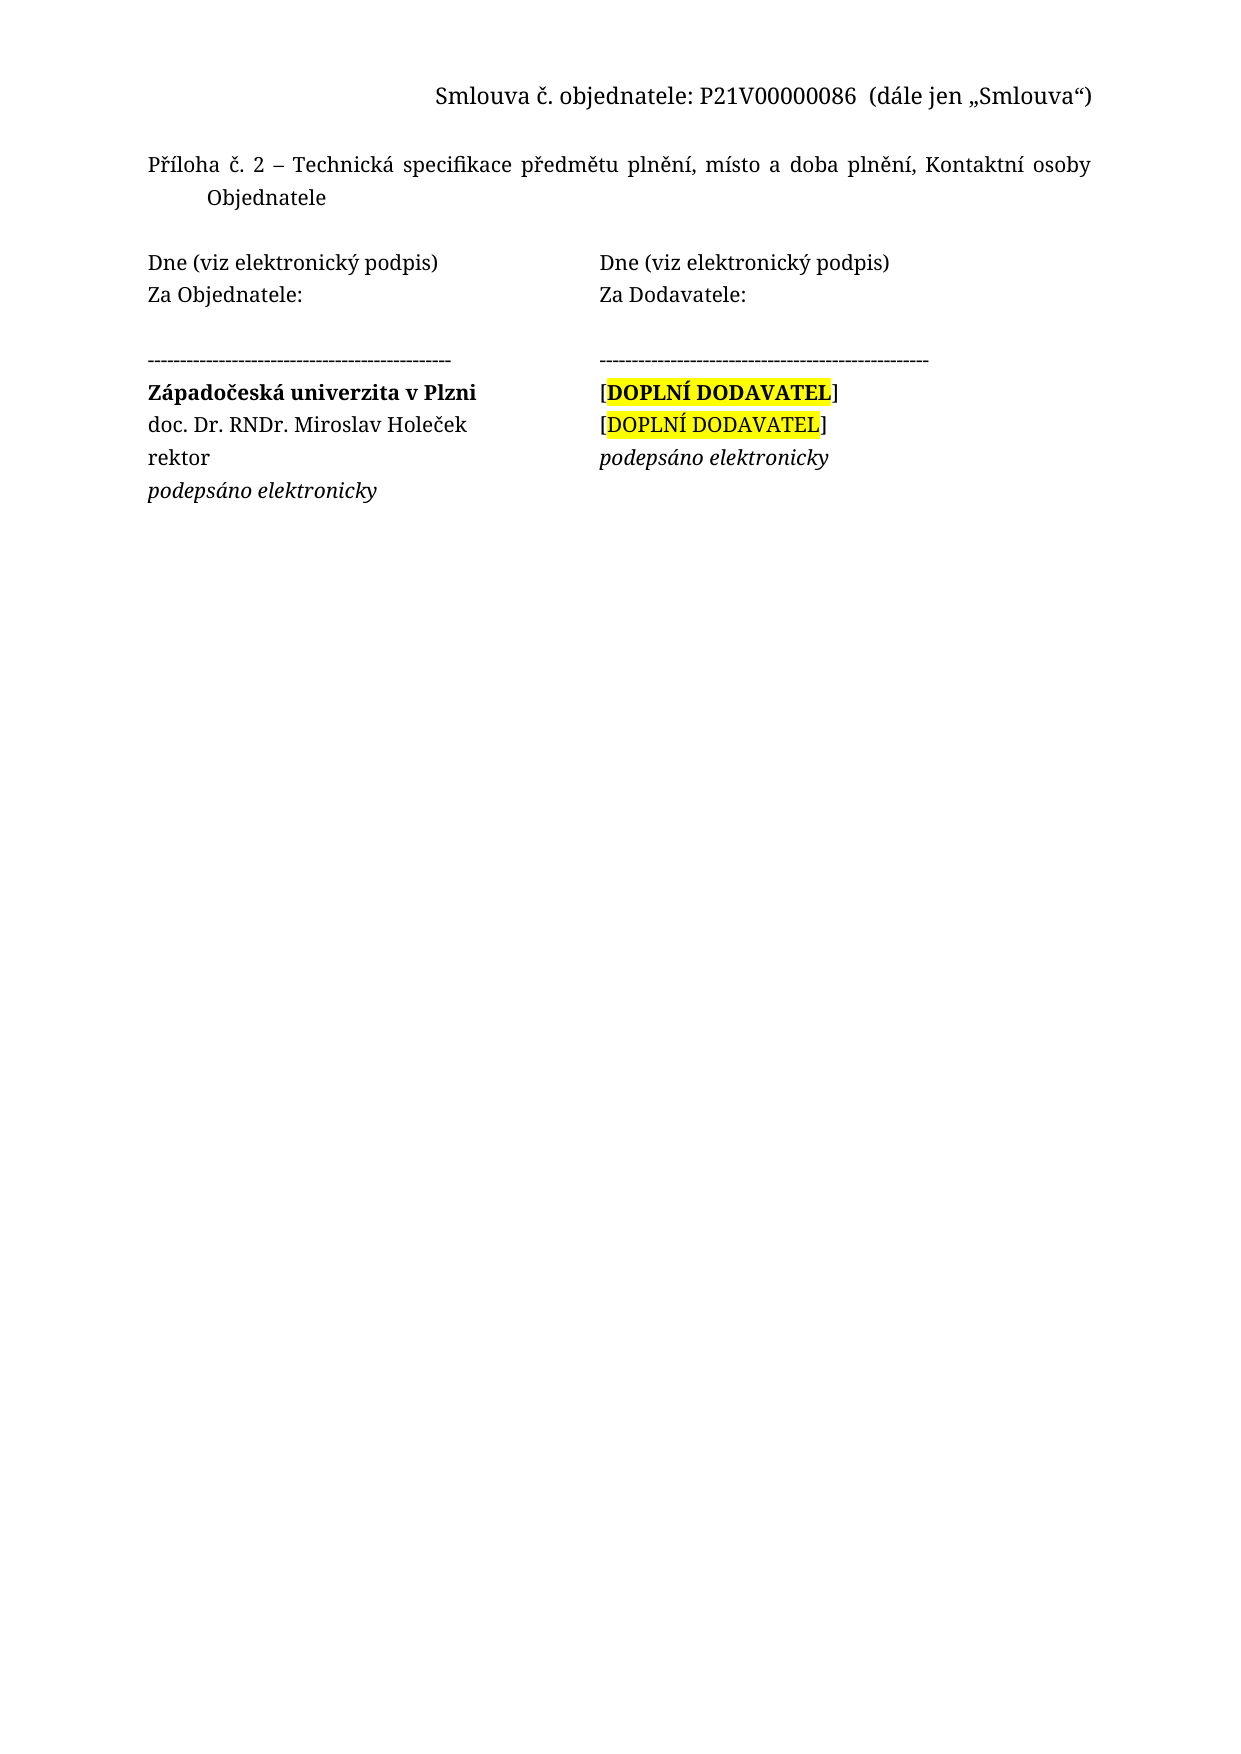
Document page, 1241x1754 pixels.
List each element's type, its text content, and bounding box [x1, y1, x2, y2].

table_header Dne (viz elektronický podpis) Za Dodavatele: --------------------------------------------------- [DOPLNÍ DODAVATEL] [DOPLNÍ DODAVATEL] podepsáno elektronicky [588, 248, 1040, 508]
text Příloha č. 2 – Technická specifikace předmětu plnění, místo a doba plnění, Kontaktní osoby Objednatele [148, 150, 1093, 211]
table_header Dne (viz elektronický podpis) Za Objednatele: ----------------------------------------------- Západočeská univerzita v Plzni doc. Dr. RNDr. Miroslav Holeček rektor podepsáno elektronicky [136, 248, 588, 508]
